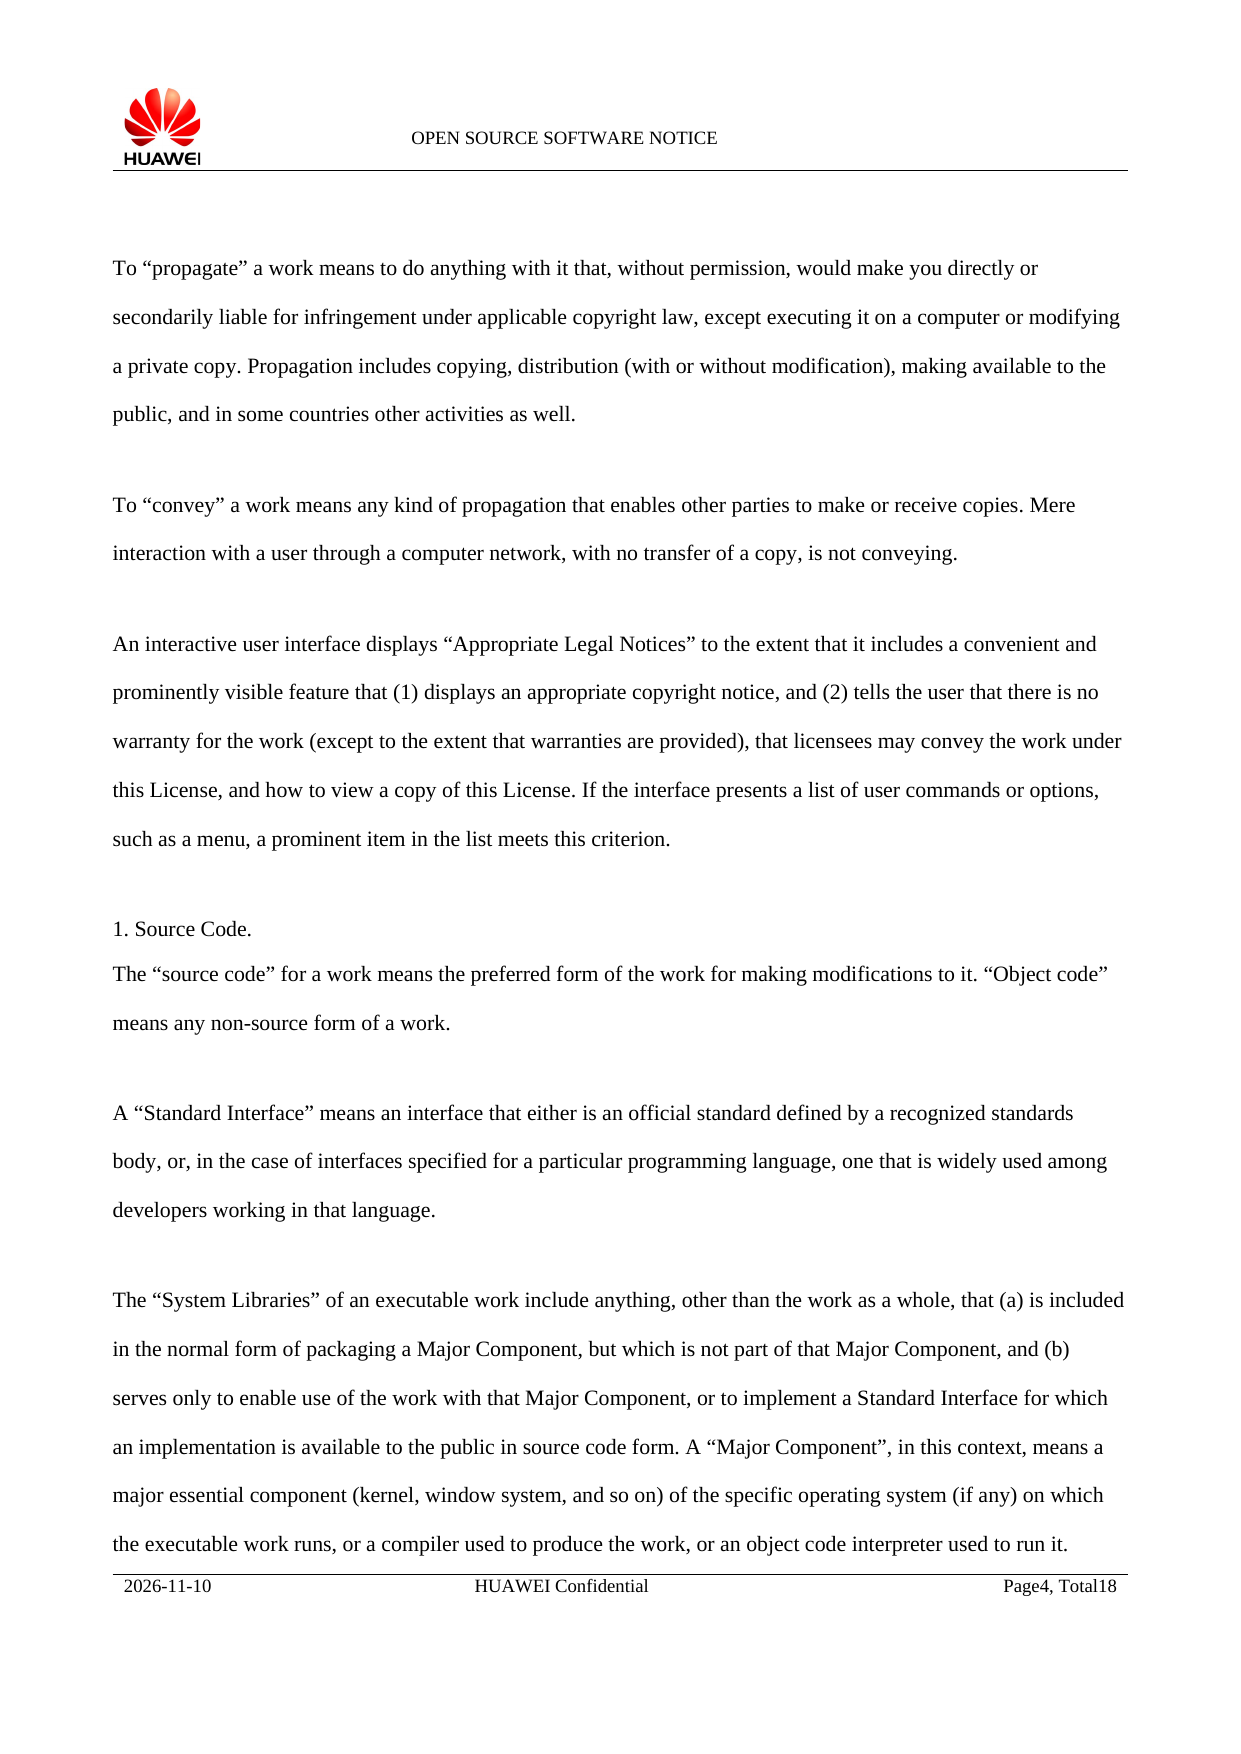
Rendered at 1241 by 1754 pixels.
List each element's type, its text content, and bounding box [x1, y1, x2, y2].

text The “source code” for a work means the preferred form of the work for making modifications to it. “Object code” means any non-source form of a work. [112, 957, 1128, 1038]
text To “convey” a work means any kind of propagation that enables other parties to make or receive copies. Mere interaction with a user through a computer network, with no transfer of a copy, is not conveying. [112, 488, 1128, 569]
text 1. Source Code. [112, 912, 1128, 944]
text A “Standard Interface” means an interface that either is an official standard defined by a recognized standards body, or, in the case of interfaces specified for a particular programming language, one that is widely used among developers working in that language. [112, 1096, 1128, 1226]
picture [124, 88, 201, 165]
text The “System Libraries” of an executable work include anything, other than the work as a whole, that (a) is included in the normal form of packaging a Major Component, but which is not part of that Major Component, and (b) serves only to enable use of the work with that Major Component, or to implement a Standard Interface for which an implementation is available to the public in source code form. A “Major Component”, in this context, means a major essential component (kernel, window system, and so on) of the specific operating system (if any) on which the executable work runs, or a compiler used to produce the work, or an object code interpreter used to run it. [112, 1284, 1128, 1560]
text An interactive user interface displays “Appropriate Legal Notices” to the extent that it includes a convenient and prominently visible feature that (1) displays an appropriate copyright notice, and (2) tells the user that there is no warranty for the work (except to the extent that warranties are provided), that licensees may convey the work under this License, and how to view a copy of this License. If the interface presents a list of user commands or options, such as a menu, a prominent item in the list meets this criterion. [112, 627, 1128, 854]
text To “propagate” a work means to do anything with it that, without permission, would make you directly or secondarily liable for infringement under applicable copyright law, except executing it on a computer or modifying a private copy. Propagation includes copying, distribution (with or without modification), making available to the public, and in some countries other activities as well. [112, 251, 1128, 430]
